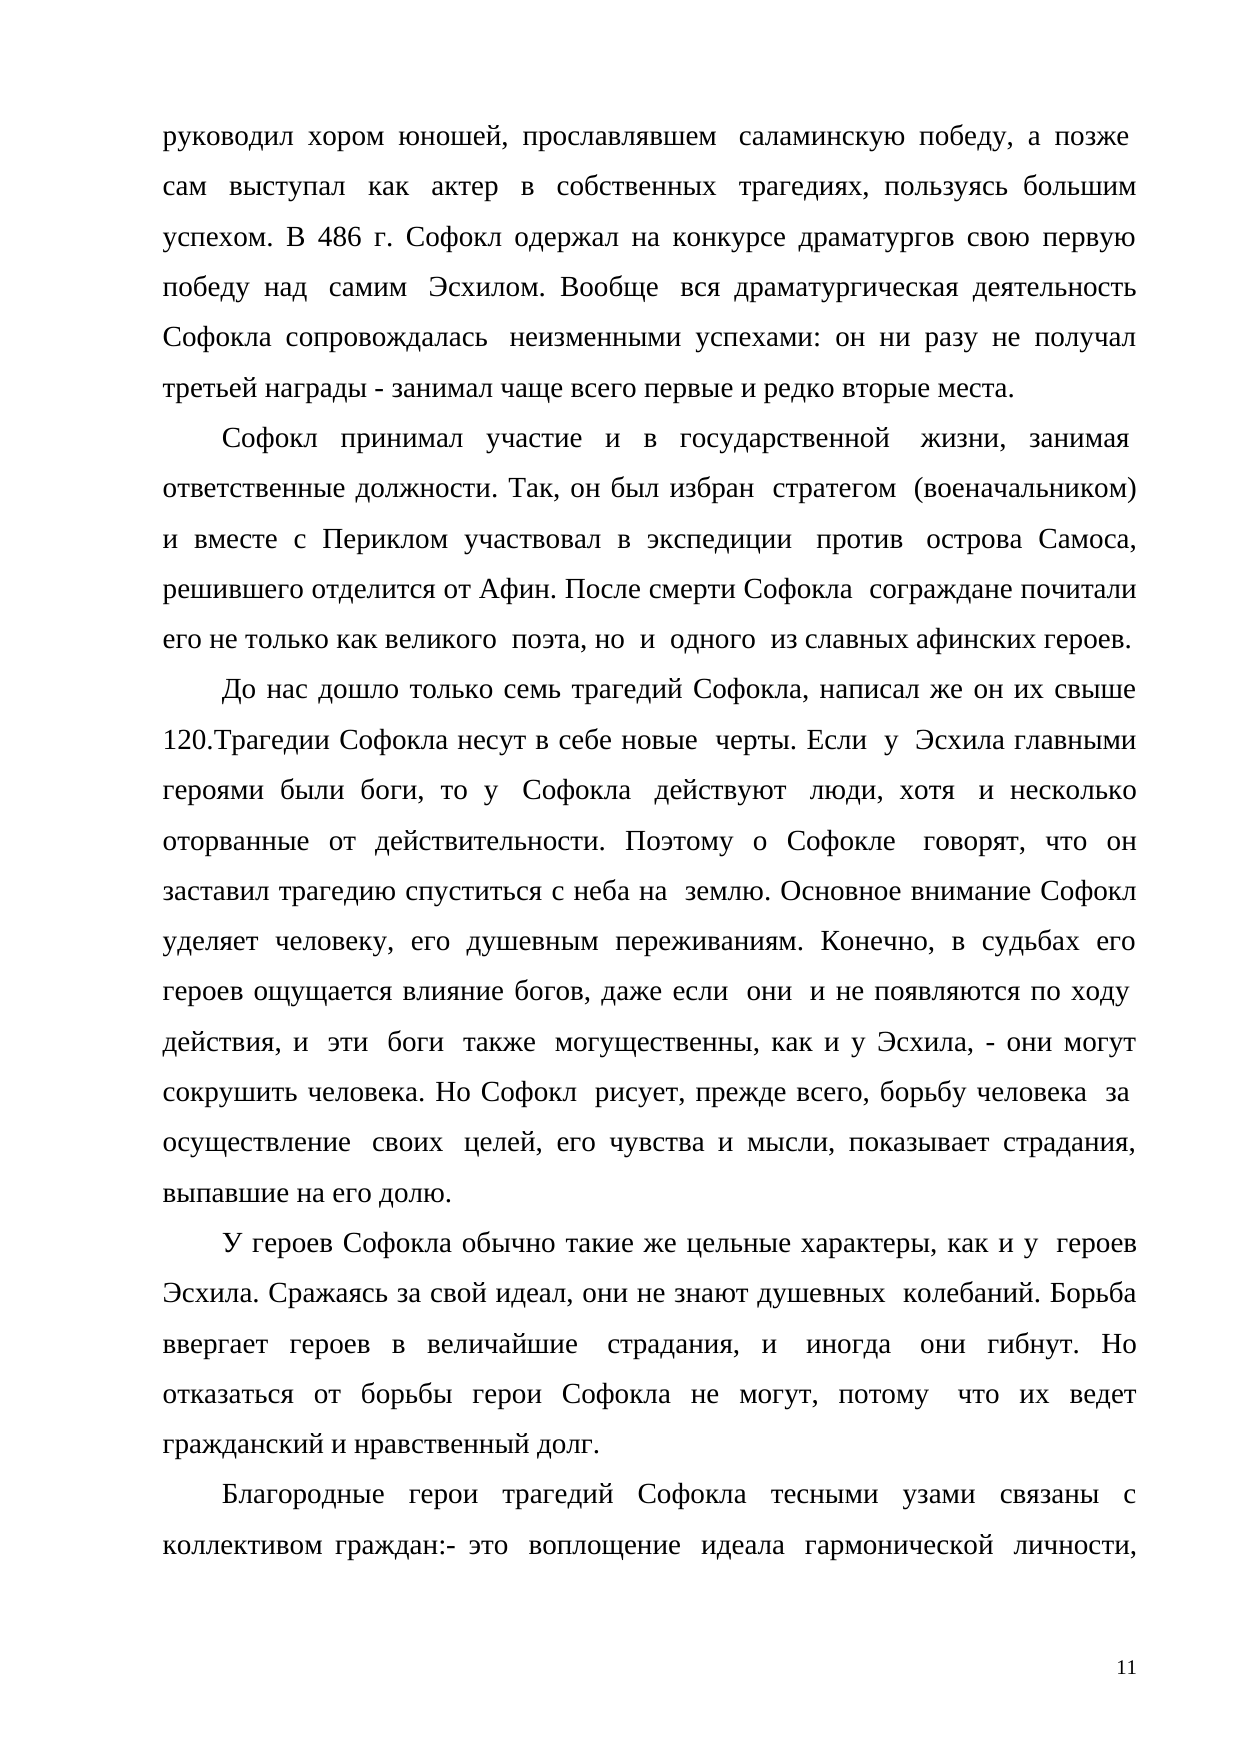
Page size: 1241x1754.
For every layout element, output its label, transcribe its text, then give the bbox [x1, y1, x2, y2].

text Софокл принимал участие и в государственной жизни, занимая ответственные должности. Так, он был избран стратегом (военачальником) и вместе с Периклом участвовал в экспедиции против острова Самоса, решившего отделится от Афин. После смерти Софокла сограждане почитали его не только как великого поэта, но и одного из славных афинских героев. [162, 420, 1137, 655]
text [162, 1477, 1137, 1561]
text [162, 118, 1137, 403]
text У героев Софокла обычно такие же цельные характеры, как и у героев Эсхила. Сражаясь за свой идеал, они не знают душевных колебаний. Борьба ввергает героев в величайшие страдания, и иногда они гибнут. Но отказаться от борьбы герои Софокла не могут, потому что их ведет гражданский и нравственный долг. [162, 1225, 1137, 1460]
text До нас дошло только семь трагедий Софокла, написал же он их свыше 120.Трагедии Софокла несут в себе новые черты. Если у Эсхила главными героями были боги, то у Софокла действуют люди, хотя и несколько оторванные от действительности. Поэтому о Софокле говорят, что он заставил трагедию спуститься с неба на землю. Основное внимание Софокл уделяет человеку, его душевным переживаниям. Конечно, в судьбах его героев ощущается влияние богов, даже если они и не появляются по ходу действия, и эти боги также могущественны, как и у Эсхила, - они могут сокрушить человека. Но Софокл рисует, прежде всего, борьбу человека за осуществление своих целей, его чувства и мысли, показывает страдания, выпавшие на его долю. [162, 672, 1137, 1208]
